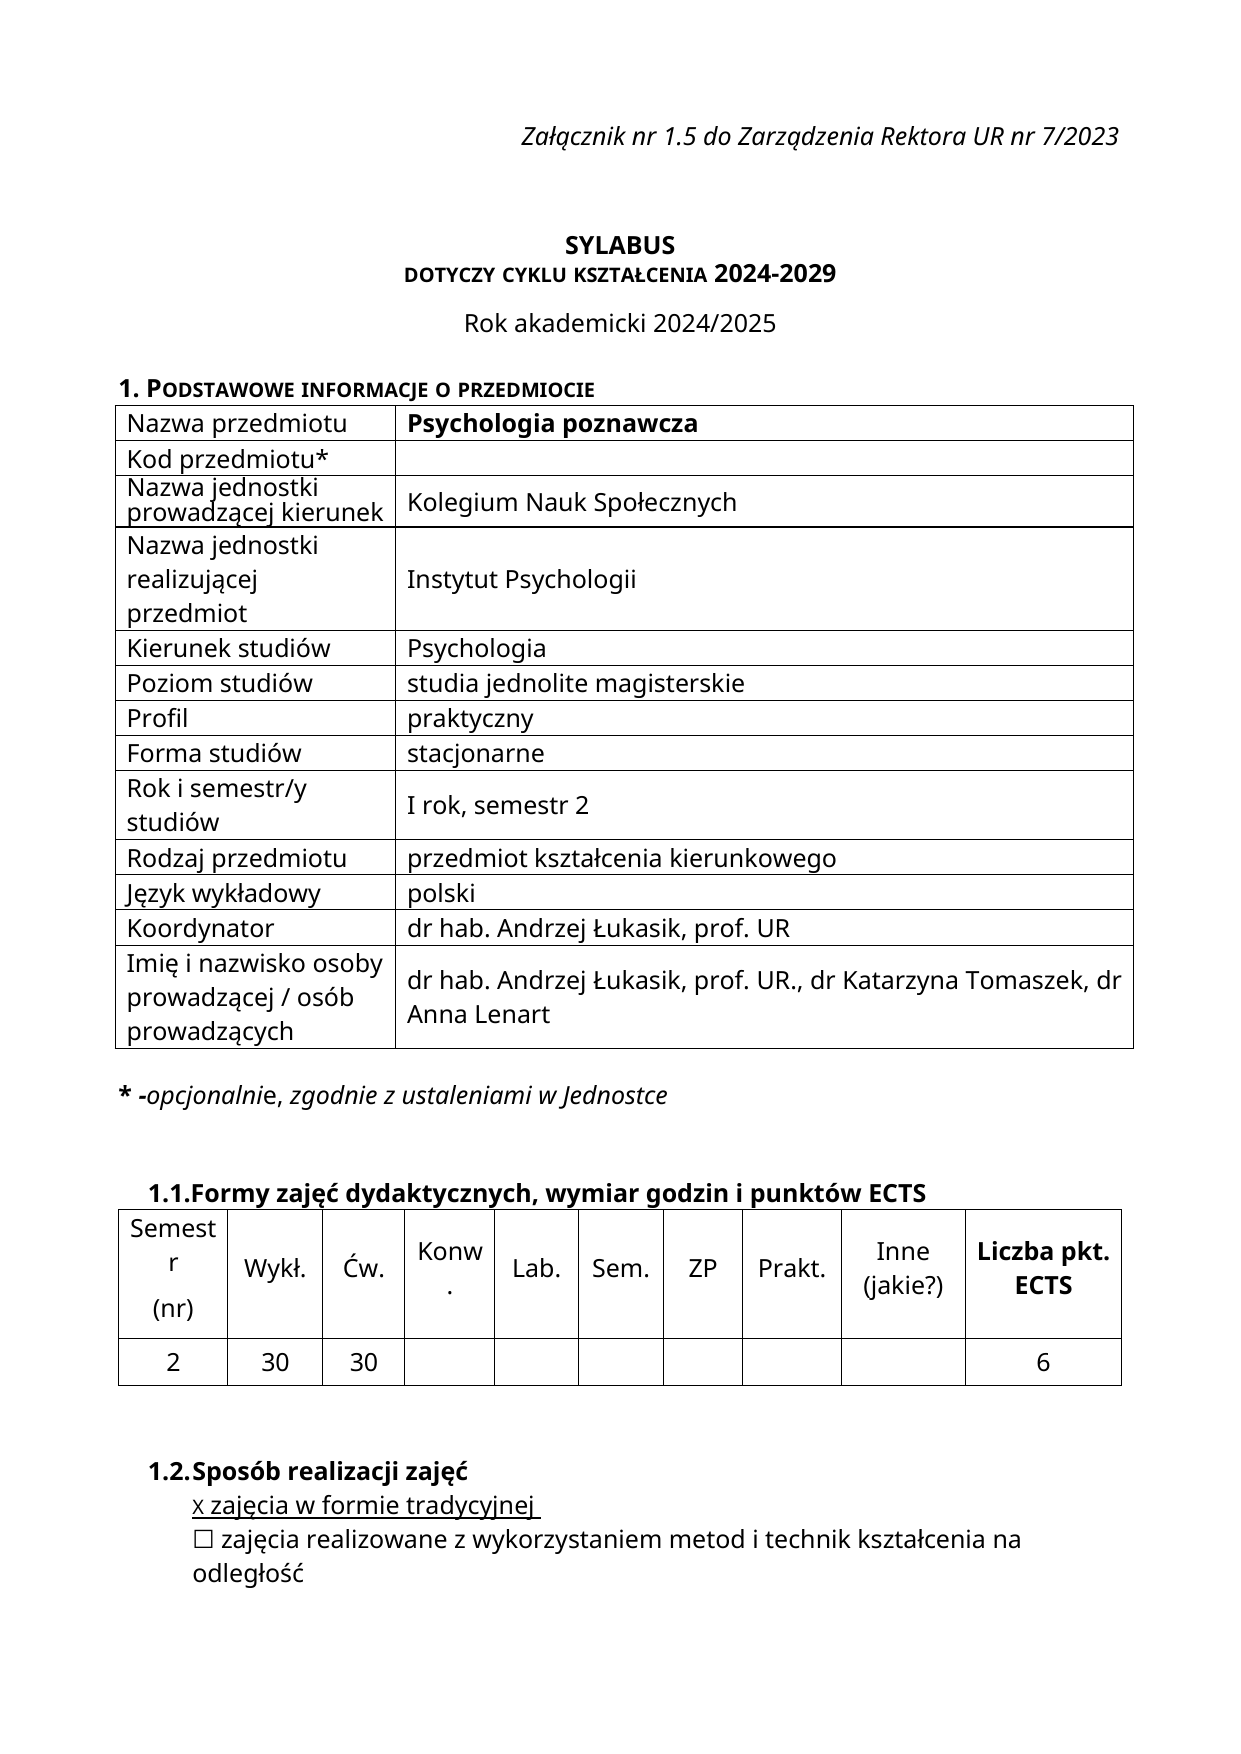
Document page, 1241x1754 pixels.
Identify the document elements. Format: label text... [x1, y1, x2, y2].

table_cell Rok i semestr/y studiów [116, 771, 395, 839]
table_header Prakt. [743, 1210, 841, 1337]
table_header Semestr (nr) [119, 1210, 227, 1337]
table_cell Psychologia [396, 631, 1133, 665]
table_header Sem. [579, 1210, 663, 1337]
text Rok akademicki 2024/2025 [118, 312, 1122, 337]
table_cell dr hab. Andrzej Łukasik, prof. UR [396, 910, 1133, 944]
table_cell I rok, semestr 2 [396, 771, 1133, 839]
table_header Psychologia poznawcza [396, 406, 1133, 440]
table_cell Imię i nazwisko osoby prowadzącej / osób prowadzących [116, 946, 395, 1048]
table_cell [405, 1339, 494, 1385]
text Załącznik nr 1.5 do Zarządzenia Rektora UR nr 7/2023 [118, 118, 1122, 152]
table_cell Nazwa jednostki prowadzącej kierunek [116, 476, 395, 526]
table_header Lab. [495, 1210, 578, 1337]
table_cell Poziom studiów [116, 666, 395, 700]
table_cell Kod przedmiotu* [116, 441, 395, 475]
table_cell 30 [323, 1339, 404, 1385]
table_header Liczba pkt. ECTS [966, 1210, 1121, 1337]
table_header Konw. [405, 1210, 494, 1337]
text 1.2. Sposób realizacji zajęć [148, 1454, 1122, 1488]
text 1.1.Formy zajęć dydaktycznych, wymiar godzin i punktów ECTS [148, 1175, 1122, 1209]
table_cell [579, 1339, 663, 1385]
table_cell Profil [116, 701, 395, 735]
table_cell 30 [228, 1339, 322, 1385]
table_cell Rodzaj przedmiotu [116, 840, 395, 874]
table_cell stacjonarne [396, 736, 1133, 770]
table_cell [495, 1339, 578, 1385]
table_header Wykł. [228, 1210, 322, 1337]
text ☐ zajęcia realizowane z wykorzystaniem metod i technik kształcenia na odległość [192, 1522, 1122, 1590]
table_cell 2 [119, 1339, 227, 1385]
table_cell studia jednolite magisterskie [396, 666, 1133, 700]
table_cell Koordynator [116, 910, 395, 944]
table_header Nazwa przedmiotu [116, 406, 395, 440]
table_cell [743, 1339, 841, 1385]
table_cell polski [396, 875, 1133, 909]
table_cell praktyczny [396, 701, 1133, 735]
table_cell Kierunek studiów [116, 631, 395, 665]
table_cell [664, 1339, 742, 1385]
table_cell Instytut Psychologii [396, 528, 1133, 629]
table_header ZP [664, 1210, 742, 1337]
table_cell [396, 441, 1133, 475]
table_cell Kolegium Nauk Społecznych [396, 476, 1133, 526]
table_header Inne (jakie?) [842, 1210, 965, 1337]
table_header Ćw. [323, 1210, 404, 1337]
text * -opcjonalnie, zgodnie z ustaleniami w Jednostce [118, 1078, 1122, 1112]
table_cell [842, 1339, 965, 1385]
text x zajęcia w formie tradycyjnej [192, 1488, 1122, 1522]
table_cell Forma studiów [116, 736, 395, 770]
text 1. Podstawowe informacje o przedmiocie [118, 371, 1122, 405]
text SYLABUS [118, 228, 1122, 262]
table_cell Język wykładowy [116, 875, 395, 909]
table_cell przedmiot kształcenia kierunkowego [396, 840, 1133, 874]
table_cell dr hab. Andrzej Łukasik, prof. UR., dr Katarzyna Tomaszek, dr Anna Lenart [396, 946, 1133, 1048]
table_cell Nazwa jednostki realizującej przedmiot [116, 528, 395, 629]
text dotyczy cyklu kształcenia 2024-2029 [118, 262, 1122, 287]
table_cell 6 [966, 1339, 1121, 1385]
